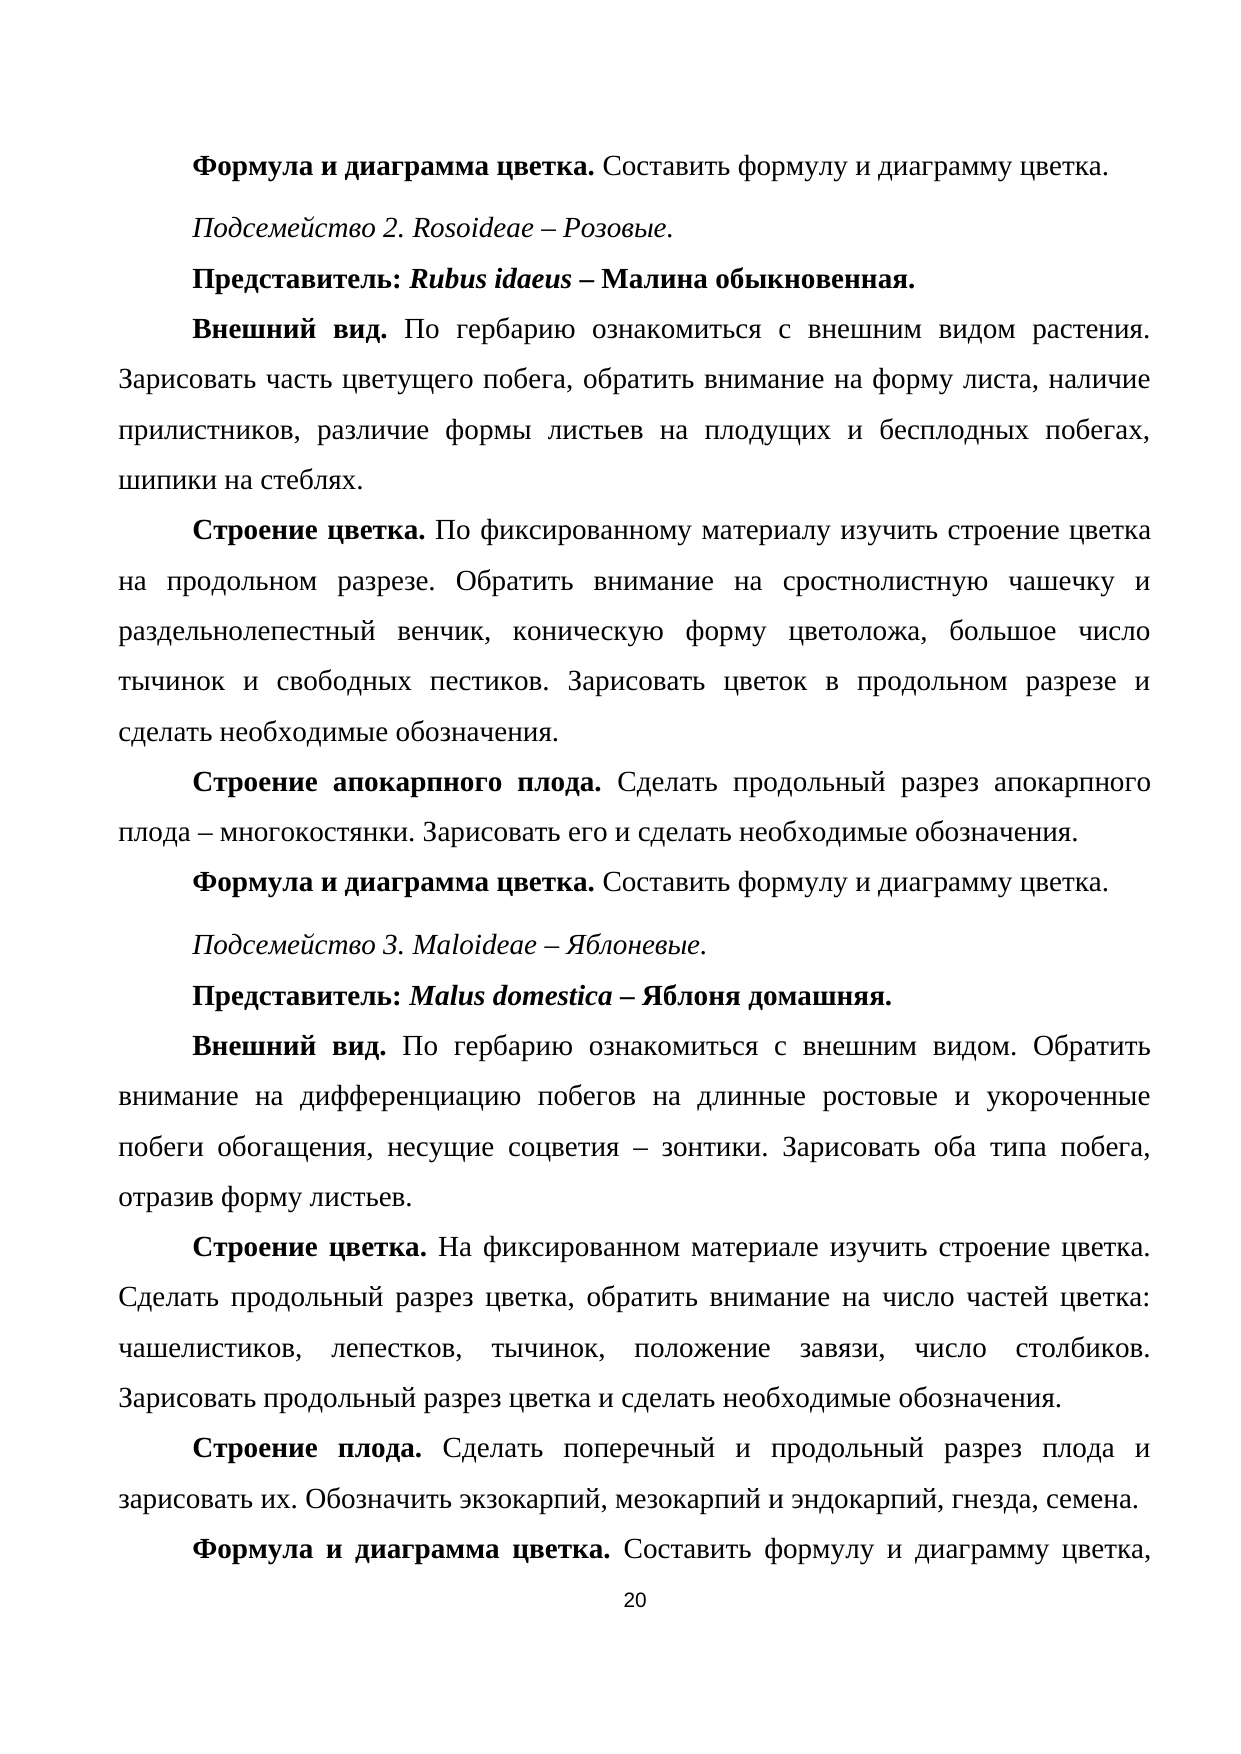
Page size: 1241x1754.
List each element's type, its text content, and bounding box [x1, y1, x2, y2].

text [118, 1531, 1152, 1565]
text Формула и диаграмма цветка. Составить формулу и диаграмму цветка. [118, 148, 1152, 181]
text Строение цветка. По фиксированному материалу изучить строение цветка на продольном разрезе. Обратить внимание на сростнолистную чашечку и раздельнолепестный венчик, коническую форму цветоложа, большое число тычинок и свободных пестиков. Зарисовать цветок в продольном разрезе и сделать необходимые обозначения. [118, 512, 1152, 747]
text Подсемейство 3. Maloideae – Яблоневые. [118, 927, 1152, 961]
text Представитель: Rubus idaeus – Малина обыкновенная. [118, 261, 1152, 294]
text Строение цветка. На фиксированном материале изучить строение цветка. Сделать продольный разрез цветка, обратить внимание на число частей цветка: чашелистиков, лепестков, тычинок, положение завязи, число столбиков. Зарисовать продольный разрез цветка и сделать необходимые обозначения. [118, 1229, 1152, 1414]
text Строение апокарпного плода. Сделать продольный разрез апокарпного плода – многокостянки. Зарисовать его и сделать необходимые обозначения. [118, 764, 1152, 848]
text Формула и диаграмма цветка. Составить формулу и диаграмму цветка. [118, 864, 1152, 898]
text Представитель: Malus domestica – Яблоня домашняя. [118, 978, 1152, 1011]
text Внешний вид. По гербарию ознакомиться с внешним видом растения. Зарисовать часть цветущего побега, обратить внимание на форму листа, наличие прилистников, различие формы листьев на плодущих и бесплодных побегах, шипики на стеблях. [118, 311, 1152, 496]
text Строение плода. Сделать поперечный и продольный разрез плода и зарисовать их. Обозначить экзокарпий, мезокарпий и эндокарпий, гнезда, семена. [118, 1431, 1152, 1514]
text Внешний вид. По гербарию ознакомиться с внешним видом. Обратить внимание на дифференциацию побегов на длинные ростовые и укороченные побеги обогащения, несущие соцветия – зонтики. Зарисовать оба типа побега, отразив форму листьев. [118, 1028, 1152, 1212]
text Подсемейство 2. Rosoideae – Розовые. [118, 211, 1152, 244]
